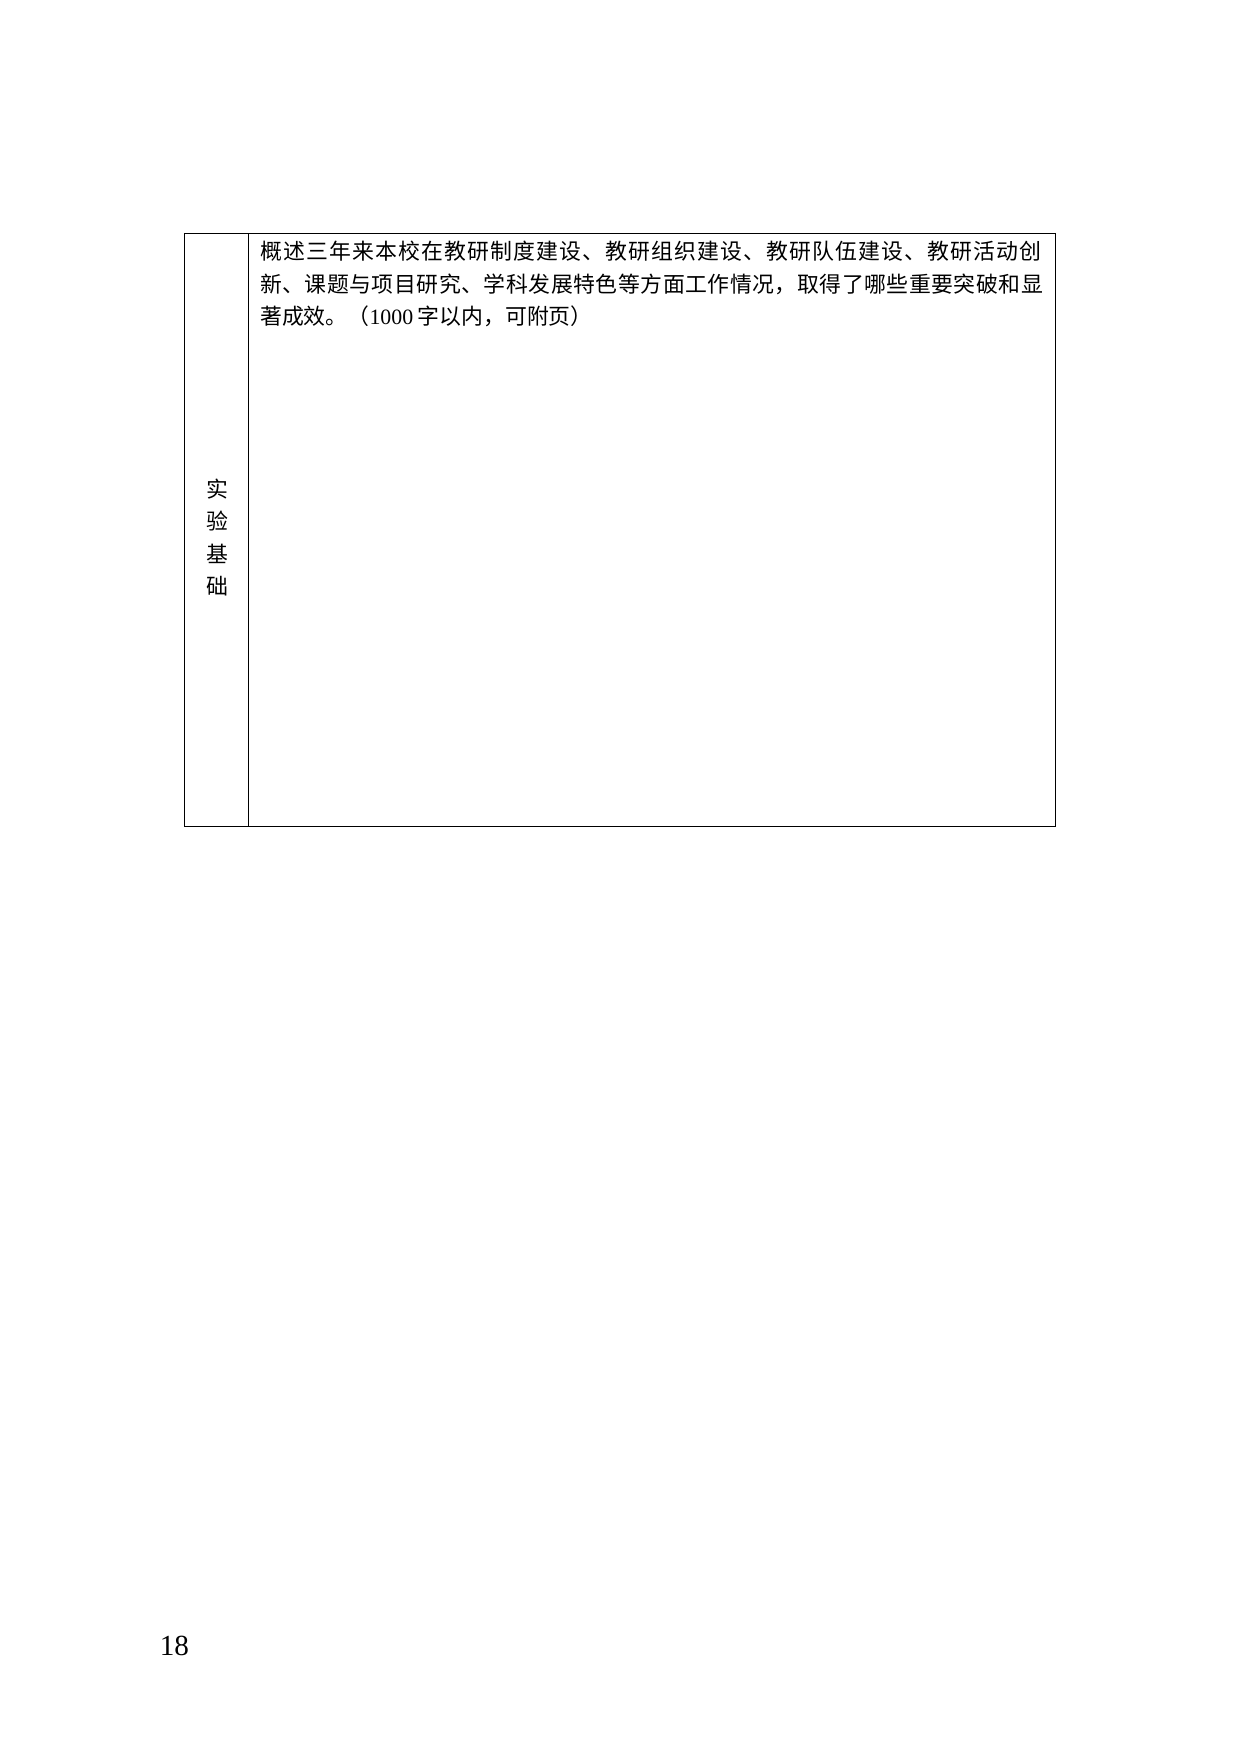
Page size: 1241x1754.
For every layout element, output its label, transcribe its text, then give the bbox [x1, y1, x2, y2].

table_cell 实验基础 [185, 234, 248, 826]
table_cell 概述三年来本校在教研制度建设、教研组织建设、教研队伍建设、教研活动创新、课题与项目研究、学科发展特色等方面工作情况，取得了哪些重要突破和显著成效。（1000字以内，可附页） [249, 234, 1055, 826]
